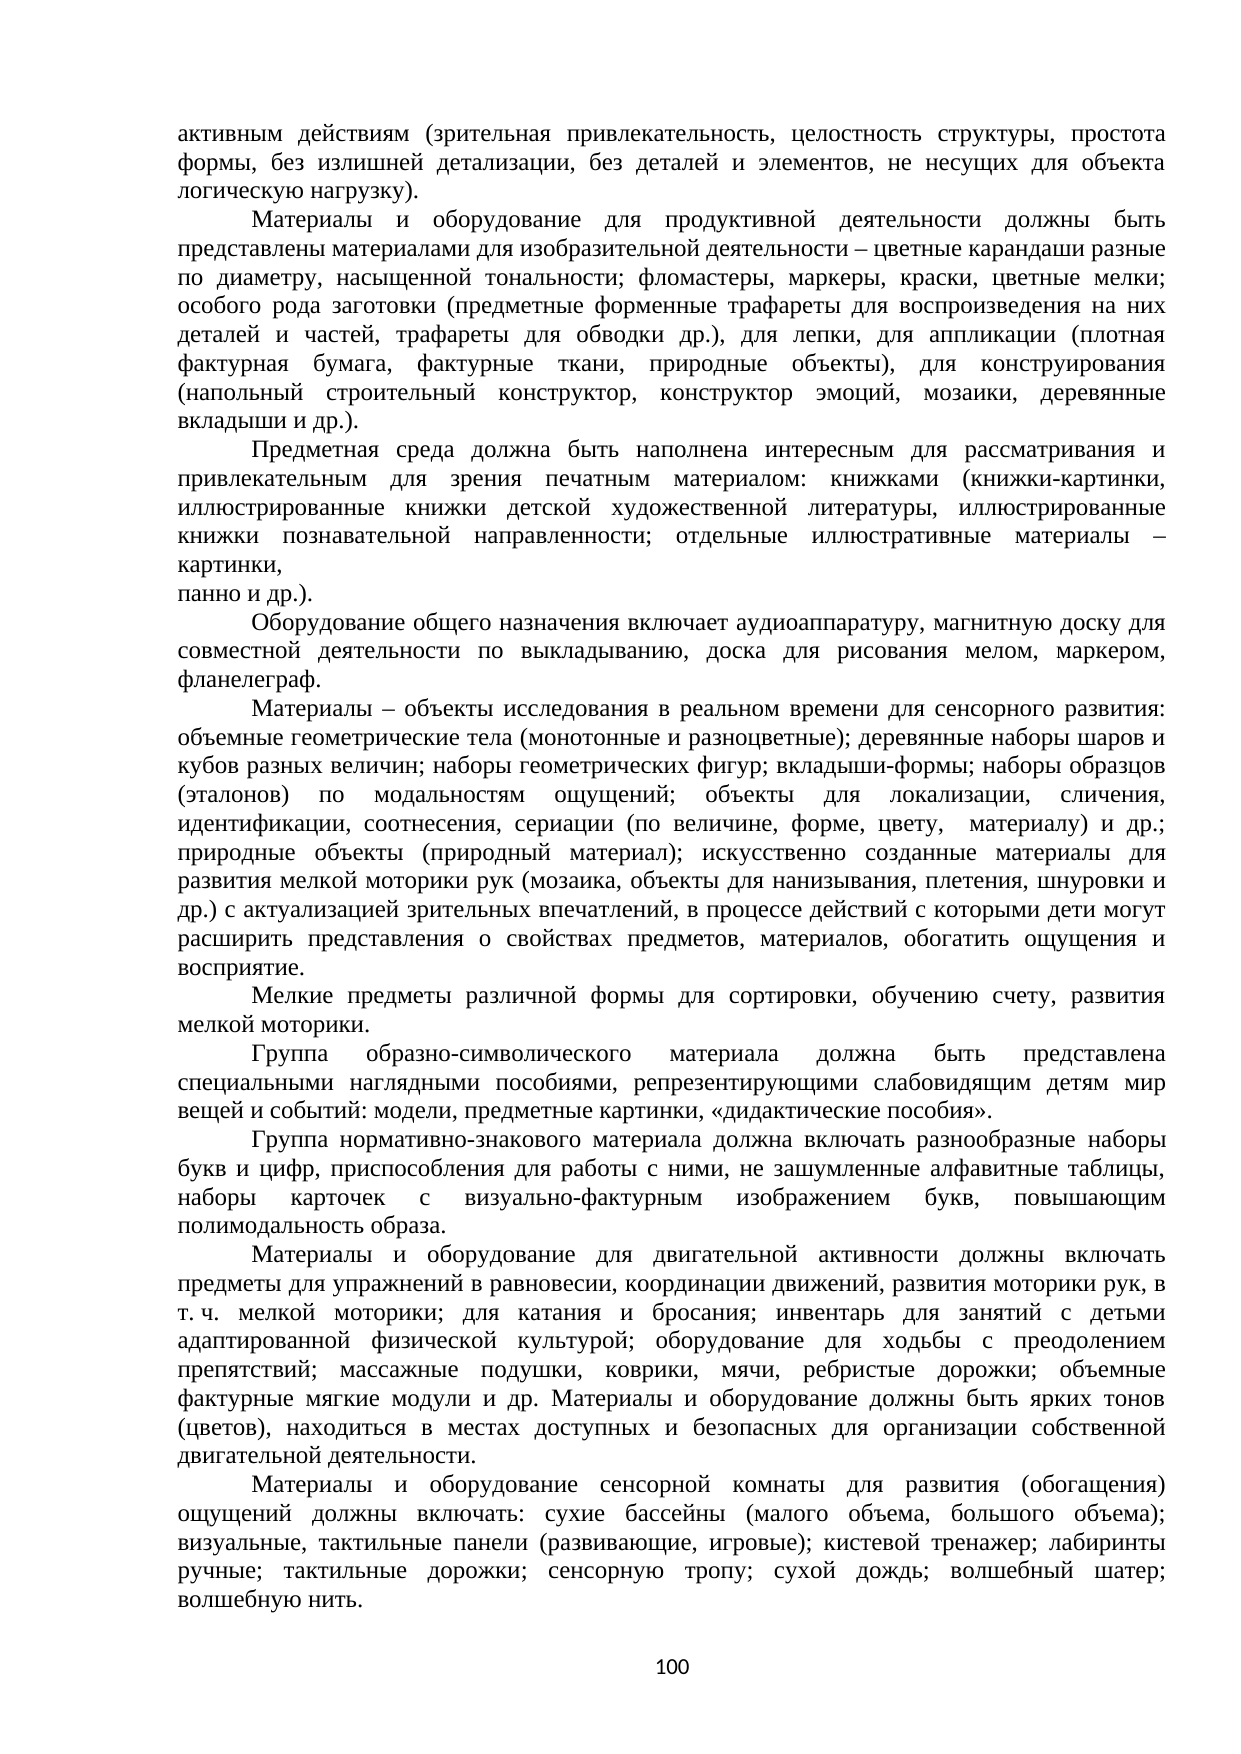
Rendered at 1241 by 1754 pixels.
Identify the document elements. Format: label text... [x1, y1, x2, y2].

text Материалы – объекты исследования в реальном времени для сенсорного развития: объемные геометрические тела (монотонные и разноцветные); деревянные наборы шаров и кубов разных величин; наборы геометрических фигур; вкладыши-формы; наборы образцов (эталонов) по модальностям ощущений; объекты для локализации, сличения, идентификации, соотнесения, сериации (по величине, форме, цвету, материалу) и др.; природные объекты (природный материал); искусственно созданные материалы для развития мелкой моторики рук (мозаика, объекты для нанизывания, плетения, шнуровки и др.) с актуализацией зрительных впечатлений, в процессе действий с которыми дети могут расширить представления о свойствах предметов, материалов, обогатить ощущения и восприятие. [177, 693, 1167, 981]
text Материалы и оборудование для продуктивной деятельности должны быть представлены материалами для изобразительной деятельности – цветные карандаши разные по диаметру, насыщенной тональности; фломастеры, маркеры, краски, цветные мелки; особого рода заготовки (предметные форменные трафареты для воспроизведения на них деталей и частей, трафареты для обводки др.), для лепки, для аппликации (плотная фактурная бумага, фактурные ткани, природные объекты), для конструирования (напольный строительный конструктор, конструктор эмоций, мозаики, деревянные вкладыши и др.). [177, 204, 1167, 434]
text Материалы и оборудование для двигательной активности должны включать предметы для упражнений в равновесии, координации движений, развития моторики рук, в т. ч. мелкой моторики; для катания и бросания; инвентарь для занятий с детьми адаптированной физической культурой; оборудование для ходьбы с преодолением препятствий; массажные подушки, коврики, мячи, ребристые дорожки; объемные фактурные мягкие модули и др. Материалы и оборудование должны быть ярких тонов (цветов), находиться в местах доступных и безопасных для организации собственной двигательной деятельности. [177, 1239, 1167, 1469]
text Материалы и оборудование сенсорной комнаты для развития (обогащения) ощущений должны включать: сухие бассейны (малого объема, большого объема); визуальные, тактильные панели (развивающие, игровые); кистевой тренажер; лабиринты ручные; тактильные дорожки; сенсорную тропу; сухой дождь; волшебный шатер; волшебную нить. [177, 1469, 1167, 1613]
text Группа нормативно-знакового материала должна включать разнообразные наборы букв и цифр, приспособления для работы с ними, не зашумленные алфавитные таблицы, наборы карточек с визуально-фактурным изображением букв, повышающим полимодальность образа. [177, 1124, 1167, 1239]
text Оборудование общего назначения включает аудиоаппаратуру, магнитную доску для совместной деятельности по выкладыванию, доска для рисования мелом, маркером, фланелеграф. [177, 607, 1167, 693]
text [177, 118, 1167, 204]
text Предметная среда должна быть наполнена интересным для рассматривания и привлекательным для зрения печатным материалом: книжками (книжки-картинки, иллюстрированные книжки детской художественной литературы, иллюстрированные книжки познавательной направленности; отдельные иллюстративные материалы – картинки, панно и др.). [177, 434, 1167, 607]
text Группа образно-символического материала должна быть представлена специальными наглядными пособиями, репрезентирующими слабовидящим детям мир вещей и событий: модели, предметные картинки, «дидактические пособия». [177, 1038, 1167, 1124]
text Мелкие предметы различной формы для сортировки, обучению счету, развития мелкой моторики. [177, 981, 1167, 1038]
